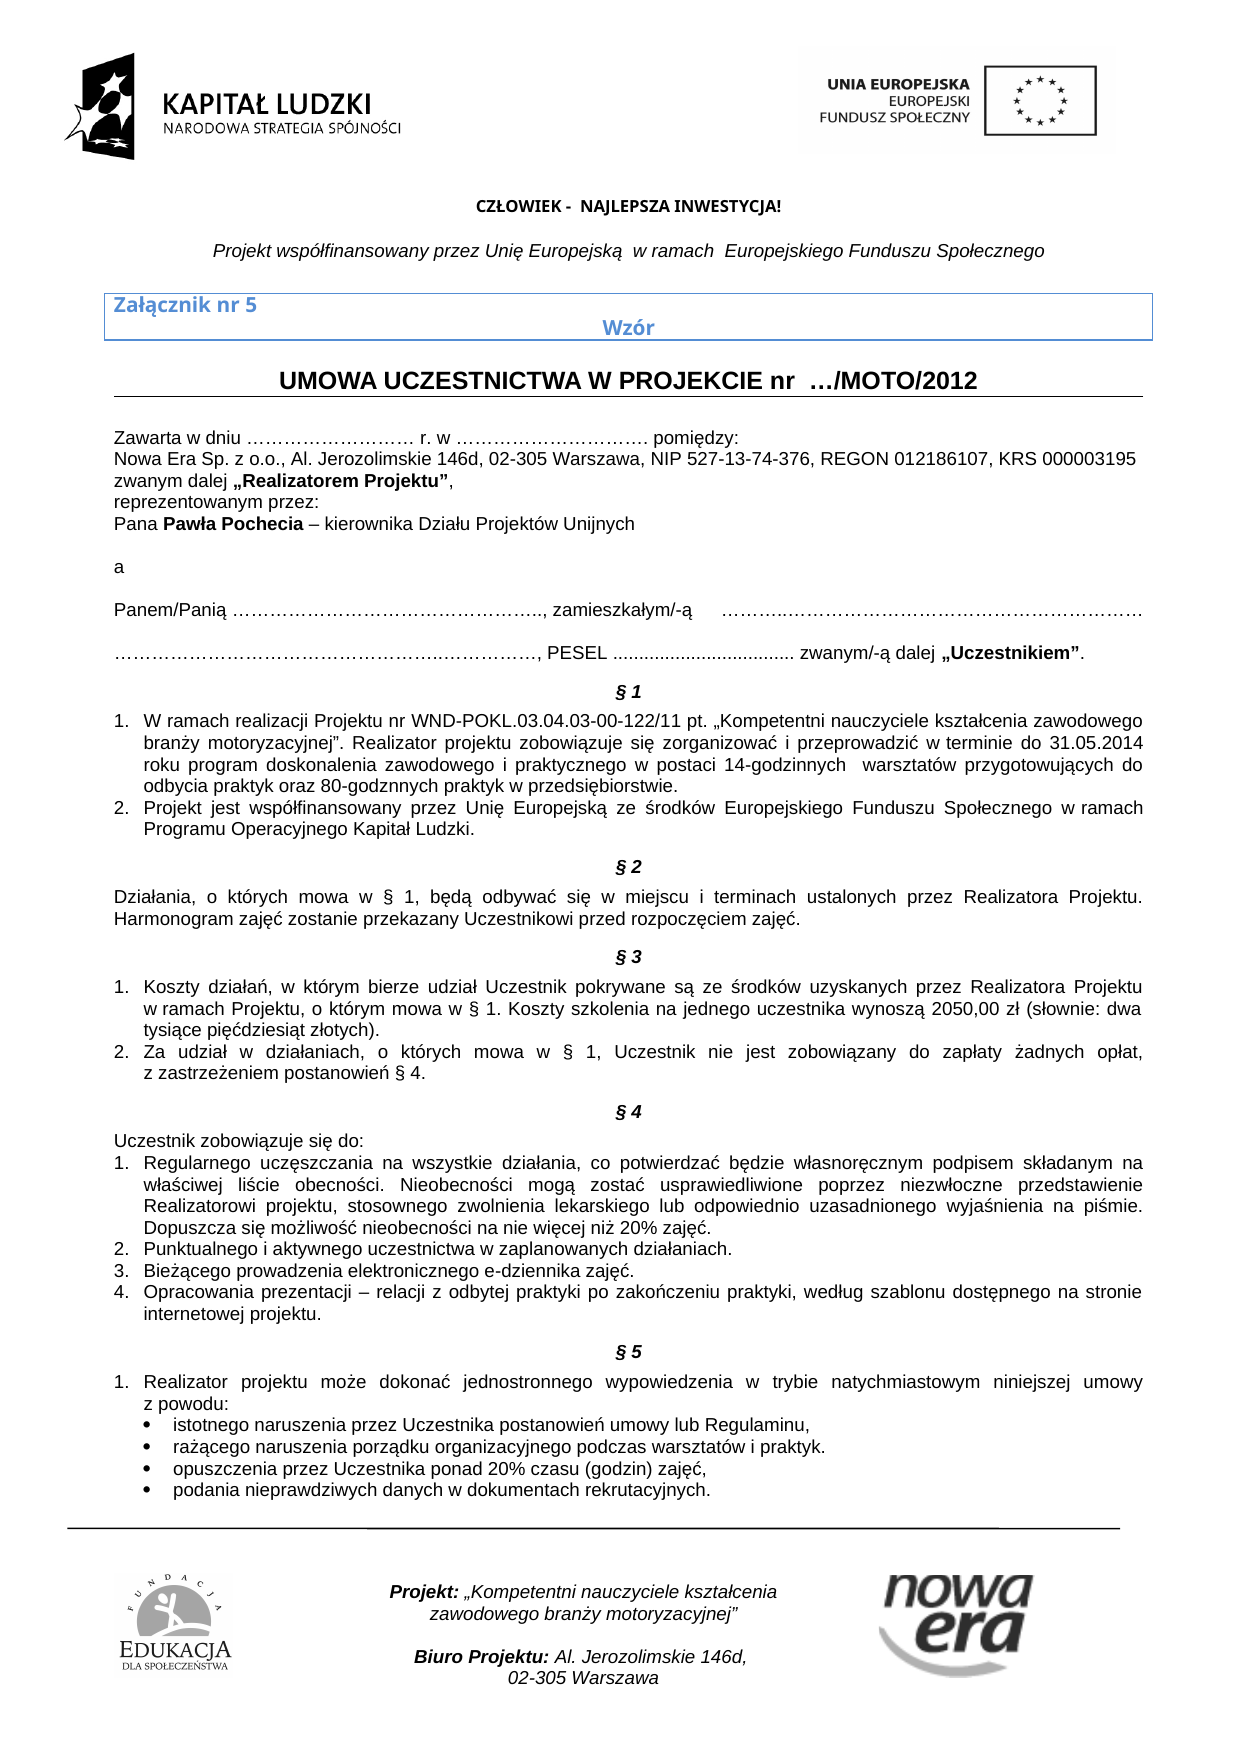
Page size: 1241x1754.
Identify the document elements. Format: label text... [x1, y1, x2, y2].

list W ramach realizacji Projektu nr WND-POKL.03.04.03-00-122/11 pt. „Kompetentni nauczyciele kształcenia zawodowego branży motoryzacyjnej”. Realizator projektu zobowiązuje się zorganizować i przeprowadzić w terminie do 31.05.2014 roku program doskonalenia zawodowego i praktycznego w postaci 14-godzinnych warsztatów przygotowujących do odbycia praktyk oraz 80-godznnych praktyk w przedsiębiorstwie. [114, 710, 1143, 797]
list istotnego naruszenia przez Uczestnika postanowień umowy lub Regulaminu, [143, 1414, 1143, 1436]
list opuszczenia przez Uczestnika ponad 20% czasu (godzin) zajęć, [143, 1457, 1143, 1479]
list Realizator projektu może dokonać jednostronnego wypowiedzenia w trybie natychmiastowym niniejszej umowy z powodu: [114, 1371, 1143, 1414]
picture [16, 0, 450, 210]
text § 1 [114, 680, 1143, 702]
subtitle UMOWA UCZESTNICTWA W PROJEKCIE nr …/MOTO/2012 [114, 366, 1143, 396]
list Punktualnego i aktywnego uczestnictwa w zaplanowanych działaniach. [114, 1238, 1143, 1260]
text Zawarta w dniu ……………………… r. w …………………………. pomiędzy: [114, 427, 1143, 448]
text § 4 [114, 1100, 1143, 1122]
list Opracowania prezentacji – relacji z odbytej praktyki po zakończeniu praktyki, według szablonu dostępnego na stronie internetowej projektu. [114, 1281, 1143, 1324]
list Za udział w działaniach, o których mowa w § 1, Uczestnik nie jest zobowiązany do zapłaty żadnych opłat, z zastrzeżeniem postanowień § 4. [114, 1041, 1143, 1084]
text Panem/Panią ………………………………………….., zamieszkałym/-ą ………..………………………………………………… ……………………………………………..……………, PESEL ................................... zwanym/-ą dalej „Uczestnikiem”. [114, 599, 1143, 664]
list Projekt jest współfinansowany przez Unię Europejską ze środków Europejskiego Funduszu Społecznego w ramach Programu Operacyjnego Kapitał Ludzki. [114, 797, 1143, 840]
text Uczestnik zobowiązuje się do: [114, 1130, 1143, 1152]
text Nowa Era Sp. z o.o., Al. Jerozolimskie 146d, 02-305 Warszawa, NIP 527-13-74-376, REGON 012186107, KRS 000003195 [114, 448, 1143, 470]
text § 5 [114, 1341, 1143, 1363]
list Regularnego uczęszczania na wszystkie działania, co potwierdzać będzie własnoręcznym podpisem składanym na właściwej liście obecności. Nieobecności mogą zostać usprawiedliwione poprzez niezwłoczne przedstawienie Realizatorowi projektu, stosownego zwolnienia lekarskiego lub odpowiednio uzasadnionego wyjaśnienia na piśmie. Dopuszcza się możliwość nieobecności na nie więcej niż 20% zajęć. [114, 1152, 1143, 1238]
text Działania, o których mowa w § 1, będą odbywać się w miejscu i terminach ustalonych przez Realizatora Projektu. Harmonogram zajęć zostanie przekazany Uczestnikowi przed rozpoczęciem zajęć. [114, 886, 1143, 929]
text Pana Pawła Pochecia – kierownika Działu Projektów Unijnych [114, 513, 1143, 534]
list Koszty działań, w którym bierze udział Uczestnik pokrywane są ze środków uzyskanych przez Realizatora Projektu w ramach Projektu, o którym mowa w § 1. Koszty szkolenia na jednego uczestnika wynoszą 2050,00 zł (słownie: dwa tysiące pięćdziesiąt złotych). [114, 976, 1143, 1041]
text Załącznik nr 5 [105, 294, 1152, 316]
text reprezentowanym przez: [114, 491, 1143, 513]
text § 2 [114, 856, 1143, 878]
list Bieżącego prowadzenia elektronicznego e-dziennika zajęć. [114, 1260, 1143, 1281]
text § 3 [114, 946, 1143, 968]
text zwanym dalej „Realizatorem Projektu”, [114, 470, 1143, 491]
picture [797, 46, 1116, 153]
text Wzór [105, 316, 1152, 339]
list podania nieprawdziwych danych w dokumentach rekrutacyjnych. [143, 1479, 1143, 1501]
text a [114, 556, 1143, 577]
list rażącego naruszenia porządku organizacyjnego podczas warsztatów i praktyk. [143, 1436, 1143, 1457]
